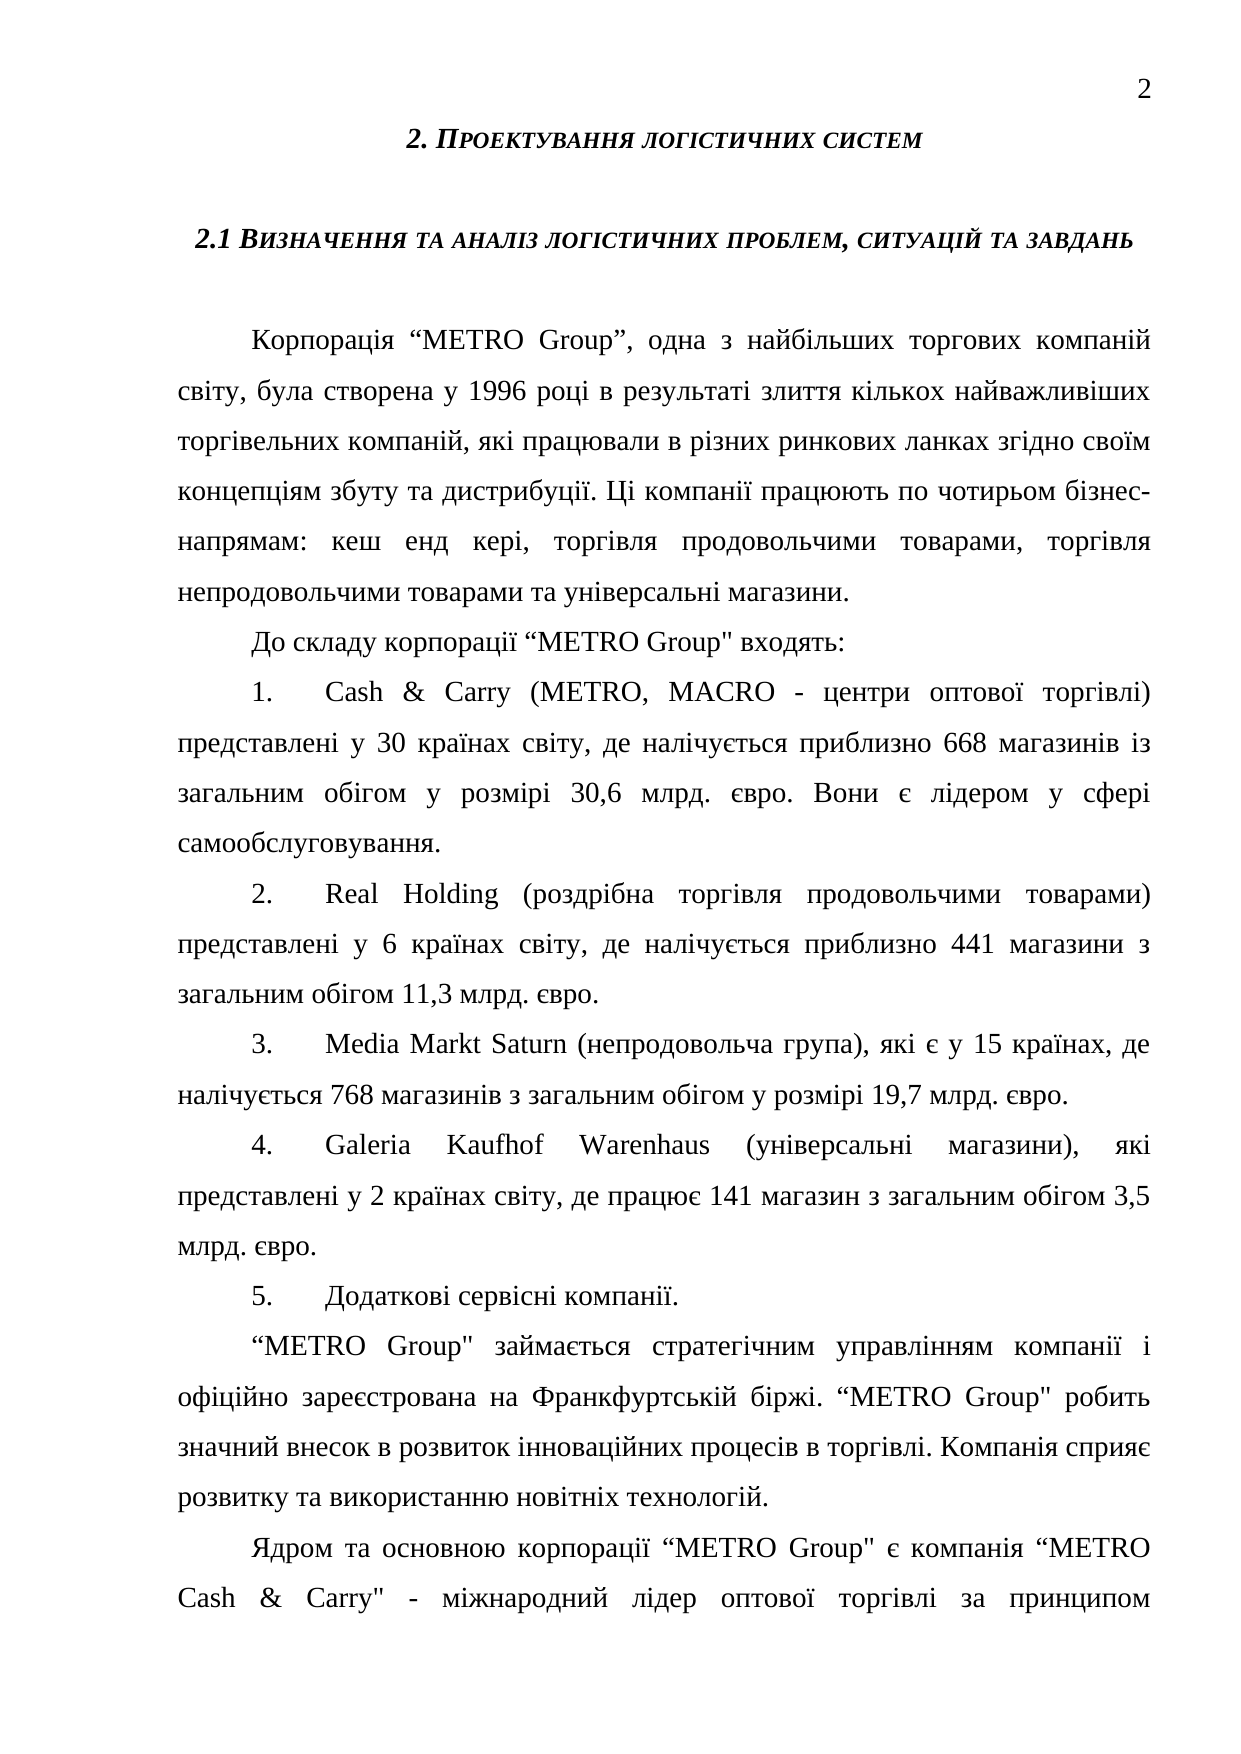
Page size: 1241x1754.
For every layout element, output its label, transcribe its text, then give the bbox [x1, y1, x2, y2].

subtitle 2. Проектування логістичних систем [177, 121, 1152, 154]
text “METRO Group" займається стратегічним управлінням компанії і офіційно зареєстрована на Франкфуртській біржі. “METRO Group" робить значний внесок в розвиток інноваційних процесів в торгівлі. Компанія сприяє розвитку та використанню новітніх технологій. [177, 1328, 1152, 1513]
subtitle 2.1 Визначення та аналіз логістичних проблем, ситуацій та завдань [177, 222, 1152, 255]
list Додаткові сервісні компанії. [177, 1278, 1152, 1312]
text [177, 1530, 1152, 1614]
list Real Holding (роздрібна торгівля продовольчими товарами) представлені у 6 країнах світу, де налічується приблизно 441 магазини з загальним обігом 11,3 млрд. євро. [177, 876, 1152, 1010]
text До складу корпорації “METRO Group" входять: [177, 624, 1152, 658]
list Media Markt Saturn (непродовольча група), які є у 15 країнах, де налічується 768 магазинів з загальним обігом у розмірі 19,7 млрд. євро. [177, 1027, 1152, 1111]
text Корпорація “METRO Group”, одна з найбільших торгових компаній світу, була створена у 1996 році в результаті злиття кількох найважливіших торгівельних компаній, які працювали в різних ринкових ланках згідно своїм концепціям збуту та дистрибуції. Ці компанії працюють по чотирьом бізнес-напрямам: кеш енд кері, торгівля продовольчими товарами, торгівля непродовольчими товарами та універсальні магазини. [177, 322, 1152, 607]
list Galeria Kaufhof Warenhaus (універсальні магазини), які представлені у 2 країнах світу, де працює 141 магазин з загальним обігом 3,5 млрд. євро. [177, 1127, 1152, 1261]
list Cash & Carry (METRO, MACRO - центри оптової торгівлі) представлені у 30 країнах світу, де налічується приблизно 668 магазинів із загальним обігом у розмірі 30,6 млрд. євро. Вони є лідером у сфері самообслуговування. [177, 674, 1152, 859]
